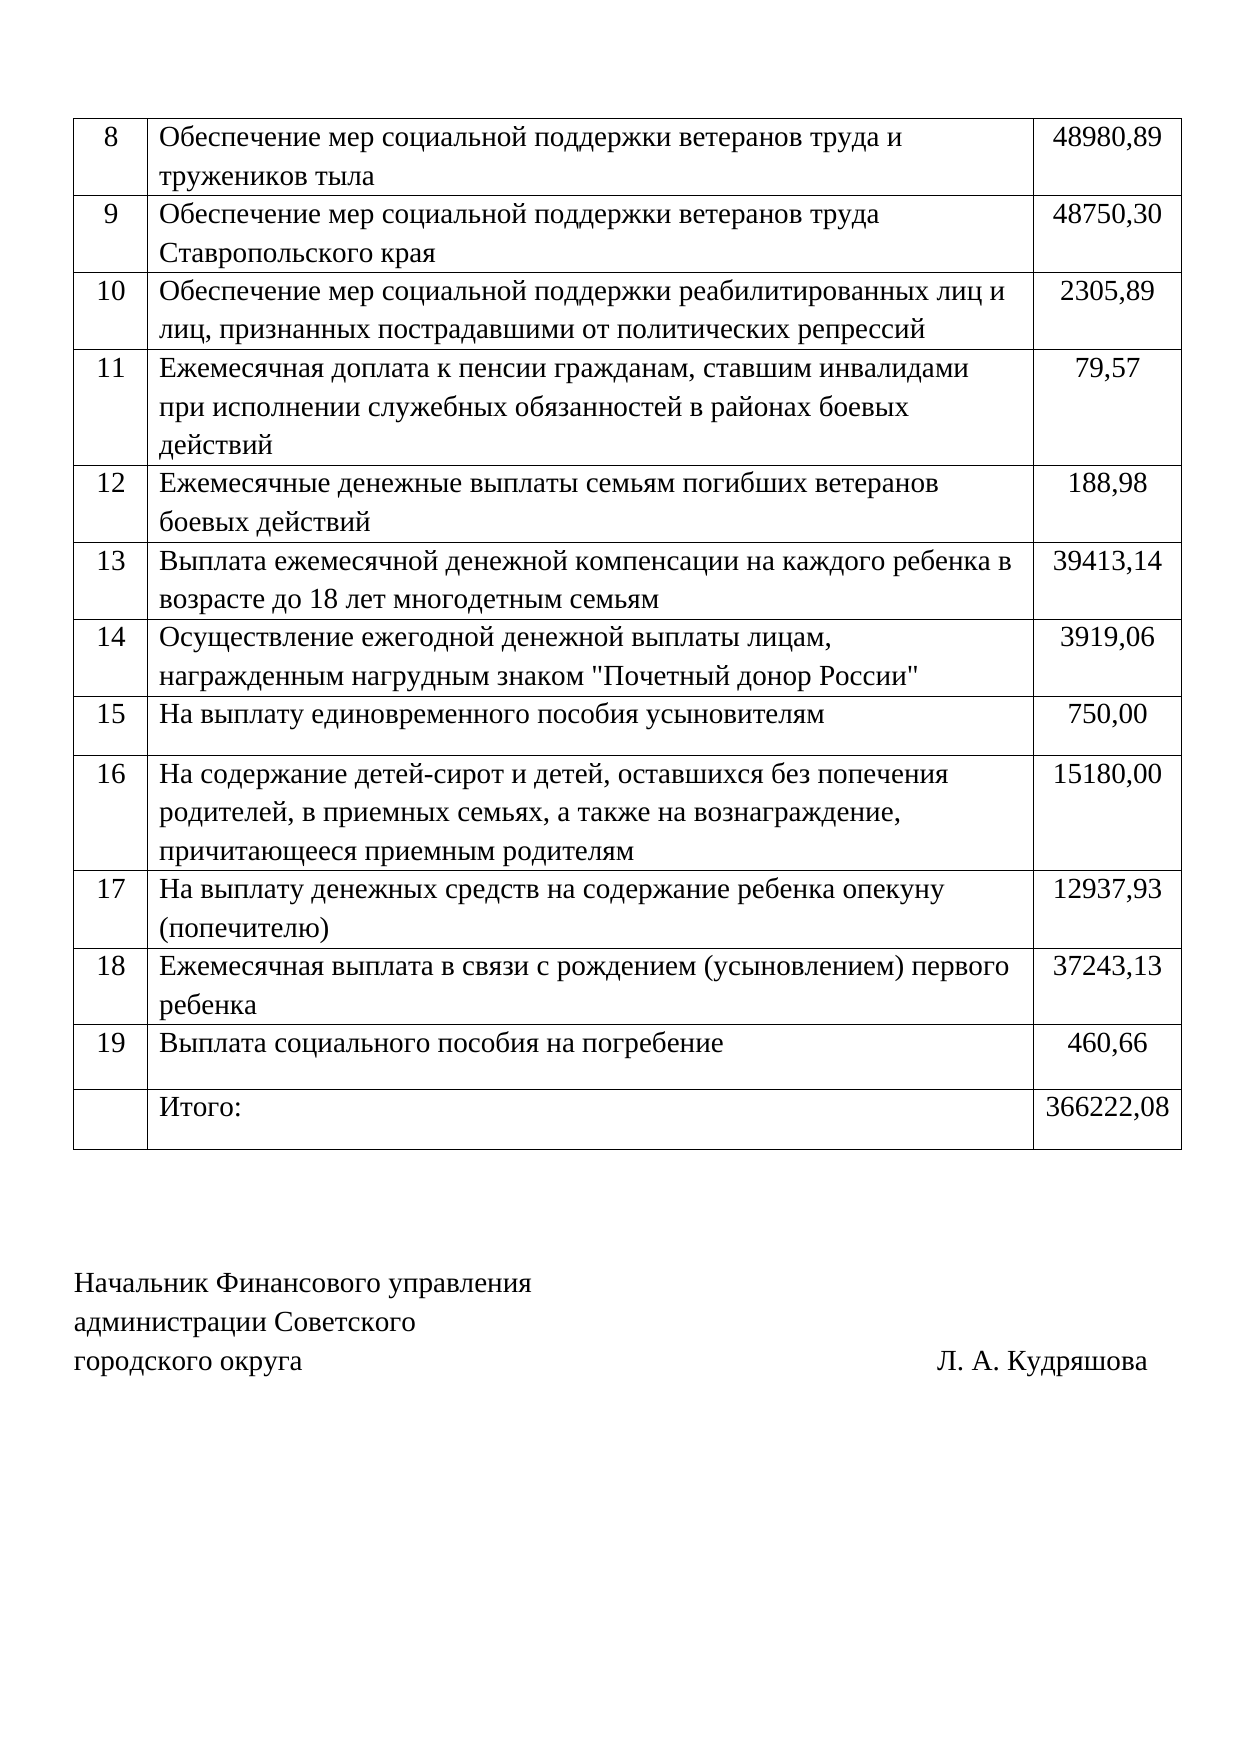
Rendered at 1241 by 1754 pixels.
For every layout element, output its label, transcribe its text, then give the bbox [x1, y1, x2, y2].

table_cell Обеспечение мер социальной поддержки реабилитированных лиц и лиц, признанных пострадавшими от политических репрессий [148, 273, 1033, 349]
table_cell 12937,93 [1034, 871, 1181, 947]
table_cell 10 [74, 273, 147, 349]
table_cell Ежемесячная доплата к пенсии гражданам, ставшим инвалидами при исполнении служебных обязанностей в районах боевых действий [148, 350, 1033, 464]
table_cell На выплату денежных средств на содержание ребенка опекуну (попечителю) [148, 871, 1033, 947]
text Начальник Финансового управления [74, 1266, 1152, 1299]
table_cell 79,57 [1034, 350, 1181, 464]
table_cell 16 [74, 756, 147, 870]
table_cell На содержание детей-сирот и детей, оставшихся без попечения родителей, в приемных семьях, а также на вознаграждение, причитающееся приемным родителям [148, 756, 1033, 870]
table_cell 39413,14 [1034, 543, 1181, 618]
table_cell Итого: [148, 1090, 1033, 1149]
table_cell 750,00 [1034, 697, 1181, 755]
table_cell 11 [74, 350, 147, 464]
table_cell 15180,00 [1034, 756, 1181, 870]
table_cell 37243,13 [1034, 949, 1181, 1024]
table_cell Ежемесячные денежные выплаты семьям погибших ветеранов боевых действий [148, 466, 1033, 542]
table_cell Выплата социального пособия на погребение [148, 1025, 1033, 1088]
table_cell 15 [74, 697, 147, 755]
table_cell Выплата ежемесячной денежной компенсации на каждого ребенка в возрасте до 18 лет многодетным семьям [148, 543, 1033, 618]
table_cell 460,66 [1034, 1025, 1181, 1088]
table_cell На выплату единовременного пособия усыновителям [148, 697, 1033, 755]
table_cell 12 [74, 466, 147, 542]
table_cell [74, 1090, 147, 1149]
table_cell 17 [74, 871, 147, 947]
table_cell 9 [74, 196, 147, 272]
table_cell 48750,30 [1034, 196, 1181, 272]
table_cell Обеспечение мер социальной поддержки ветеранов труда Ставропольского края [148, 196, 1033, 272]
text городского округа Л. А. Кудряшова [74, 1343, 1152, 1376]
table_cell 366222,08 [1034, 1090, 1181, 1149]
table_cell 19 [74, 1025, 147, 1088]
table_cell 188,98 [1034, 466, 1181, 542]
text администрации Советского [74, 1304, 1152, 1338]
table_cell 2305,89 [1034, 273, 1181, 349]
table_cell 18 [74, 949, 147, 1024]
table_cell 14 [74, 620, 147, 696]
table_cell Ежемесячная выплата в связи с рождением (усыновлением) первого ребенка [148, 949, 1033, 1024]
table_cell 8 [74, 119, 147, 195]
table_cell Осуществление ежегодной денежной выплаты лицам, награжденным нагрудным знаком "Почетный донор России" [148, 620, 1033, 696]
table_cell 3919,06 [1034, 620, 1181, 696]
table_cell Обеспечение мер социальной поддержки ветеранов труда и тружеников тыла [148, 119, 1033, 195]
table_cell 48980,89 [1034, 119, 1181, 195]
table_cell 13 [74, 543, 147, 618]
